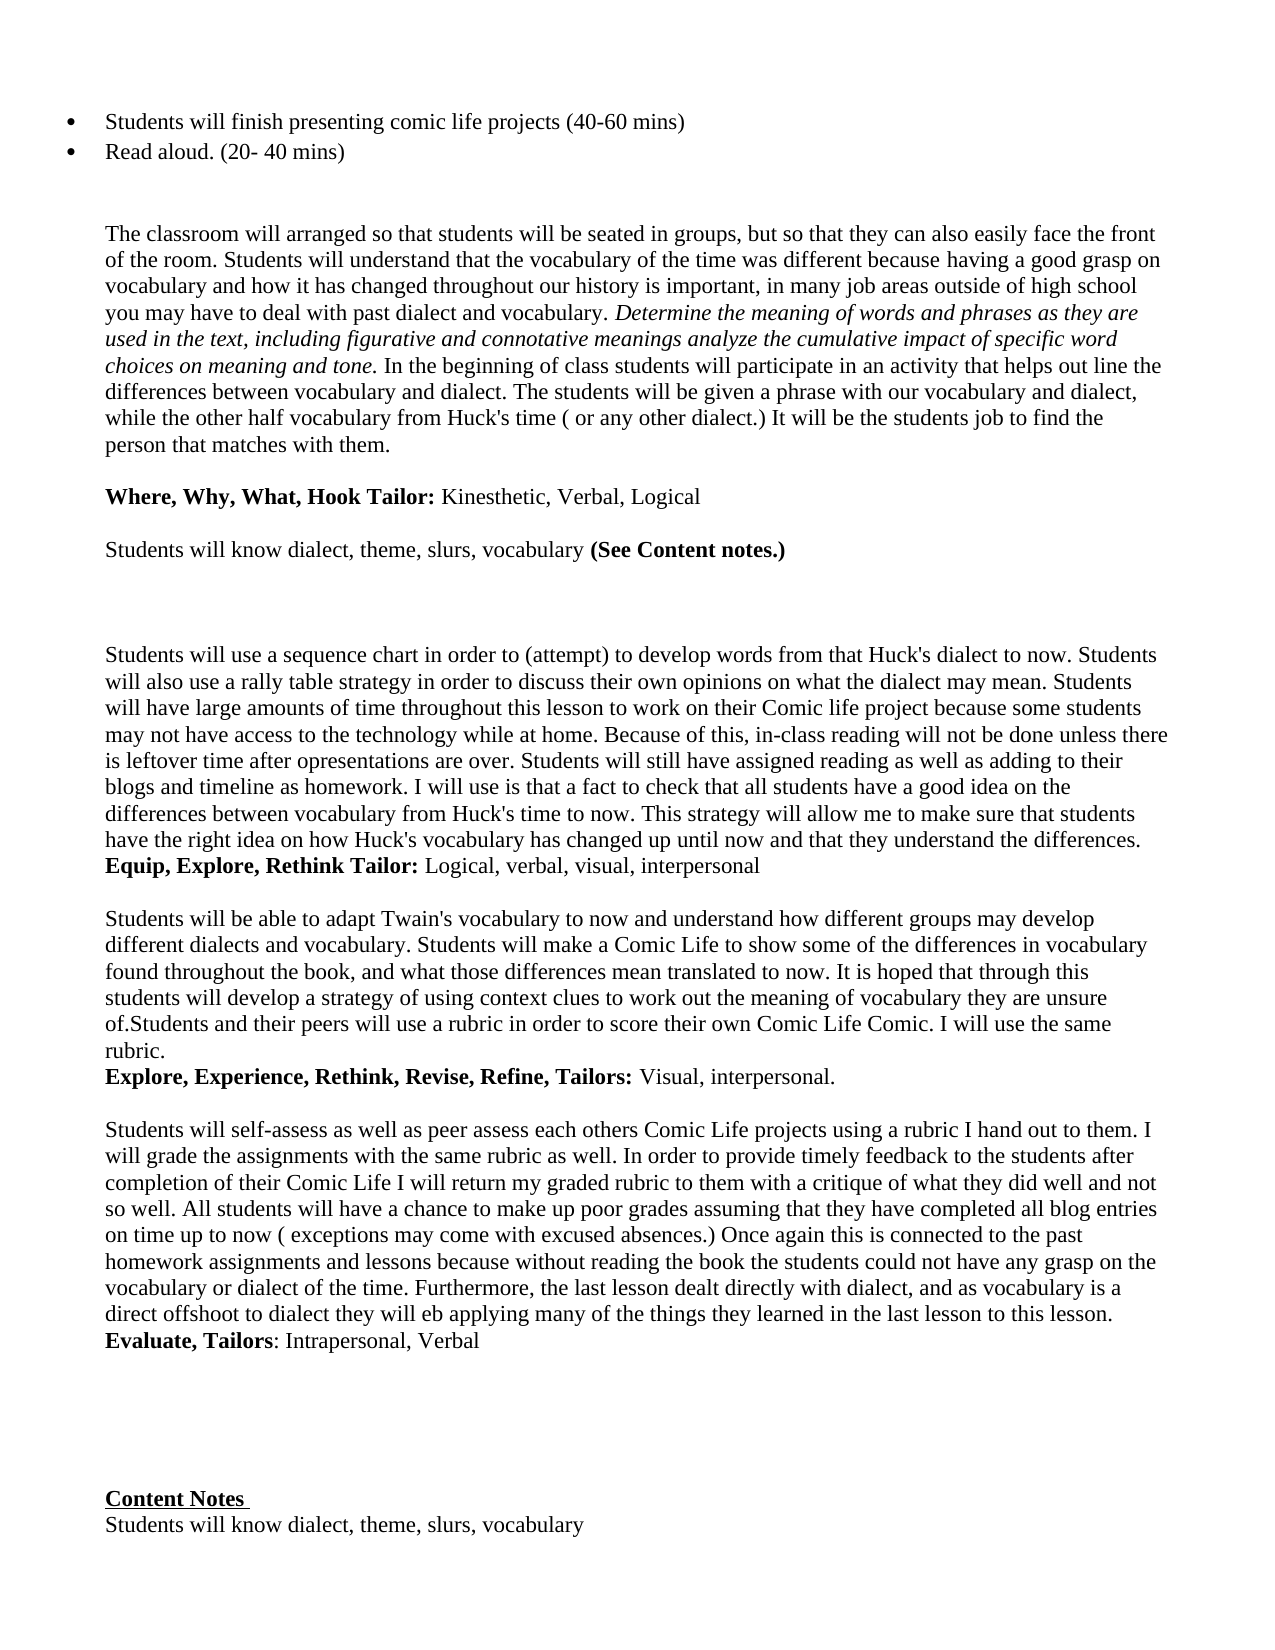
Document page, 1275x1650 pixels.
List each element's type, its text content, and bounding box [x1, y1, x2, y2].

list Read aloud. (20- 40 mins) [67, 135, 1170, 164]
text The classroom will arranged so that students will be seated in groups, but so that they can also easily face the front of the room. Students will understand that the vocabulary of the time was different because having a good grasp on vocabulary and how it has changed throughout our history is important, in many job areas outside of high school you may have to deal with past dialect and vocabulary. Determine the meaning of words and phrases as they are used in the text, including figurative and connotative meanings analyze the cumulative impact of specific word choices on meaning and tone. In the beginning of class students will participate in an activity that helps out line the differences between vocabulary and dialect. The students will be given a phrase with our vocabulary and dialect, while the other half vocabulary from Huck's time ( or any other dialect.) It will be the students job to find the person that matches with them. Where, Why, What, Hook Tailor: Kinesthetic, Verbal, Logical Students will know dialect, theme, slurs, vocabulary (See Content notes.) ​ Students will use a sequence chart in order to (attempt) to develop words from that Huck's dialect to now. Students will also use a rally table strategy in order to discuss their own opinions on what the dialect may mean. Students will have large amounts of time throughout this lesson to work on their Comic life project because some students may not have access to the technology while at home. Because of this, in-class reading will not be done unless there is leftover time after opresentations are over. Students will still have assigned reading as well as adding to their blogs and timeline as homework. I will use is that a fact to check that all students have a good idea on the differences between vocabulary from Huck's time to now. This strategy will allow me to make sure that students have the right idea on how Huck's vocabulary has changed up until now and that they understand the differences. Equip, Explore, Rethink Tailor: Logical, verbal, visual, interpersonal Students will be able to adapt Twain's vocabulary to now and understand how different groups may develop different dialects and vocabulary. Students will make a Comic Life to show some of the differences in vocabulary found throughout the book, and what those differences mean translated to now. It is hoped that through this students will develop a strategy of using context clues to work out the meaning of vocabulary they are unsure of.Students and their peers will use a rubric in order to score their own Comic Life Comic. I will use the same rubric. Explore, Experience, Rethink, Revise, Refine, Tailors: Visual, interpersonal. Students will self-assess as well as peer assess each others Comic Life projects using a rubric I hand out to them. I will grade the assignments with the same rubric as well. In order to provide timely feedback to the students after completion of their Comic Life I will return my graded rubric to them with a critique of what they did well and not so well. All students will have a chance to make up poor grades assuming that they have completed all blog entries on time up to now ( exceptions may come with excused absences.) Once again this is connected to the past homework assignments and lessons because without reading the book the students could not have any grasp on the vocabulary or dialect of the time. Furthermore, the last lesson dealt directly with dialect, and as vocabulary is a direct offshoot to dialect they will eb applying many of the things they learned in the last lesson to this lesson. Evaluate, Tailors: Intrapersonal, Verbal Content Notes Students will know dialect, theme, slurs, vocabulary [105, 193, 1170, 1538]
list Students will finish presenting comic life projects (40-60 mins) [67, 105, 1170, 135]
